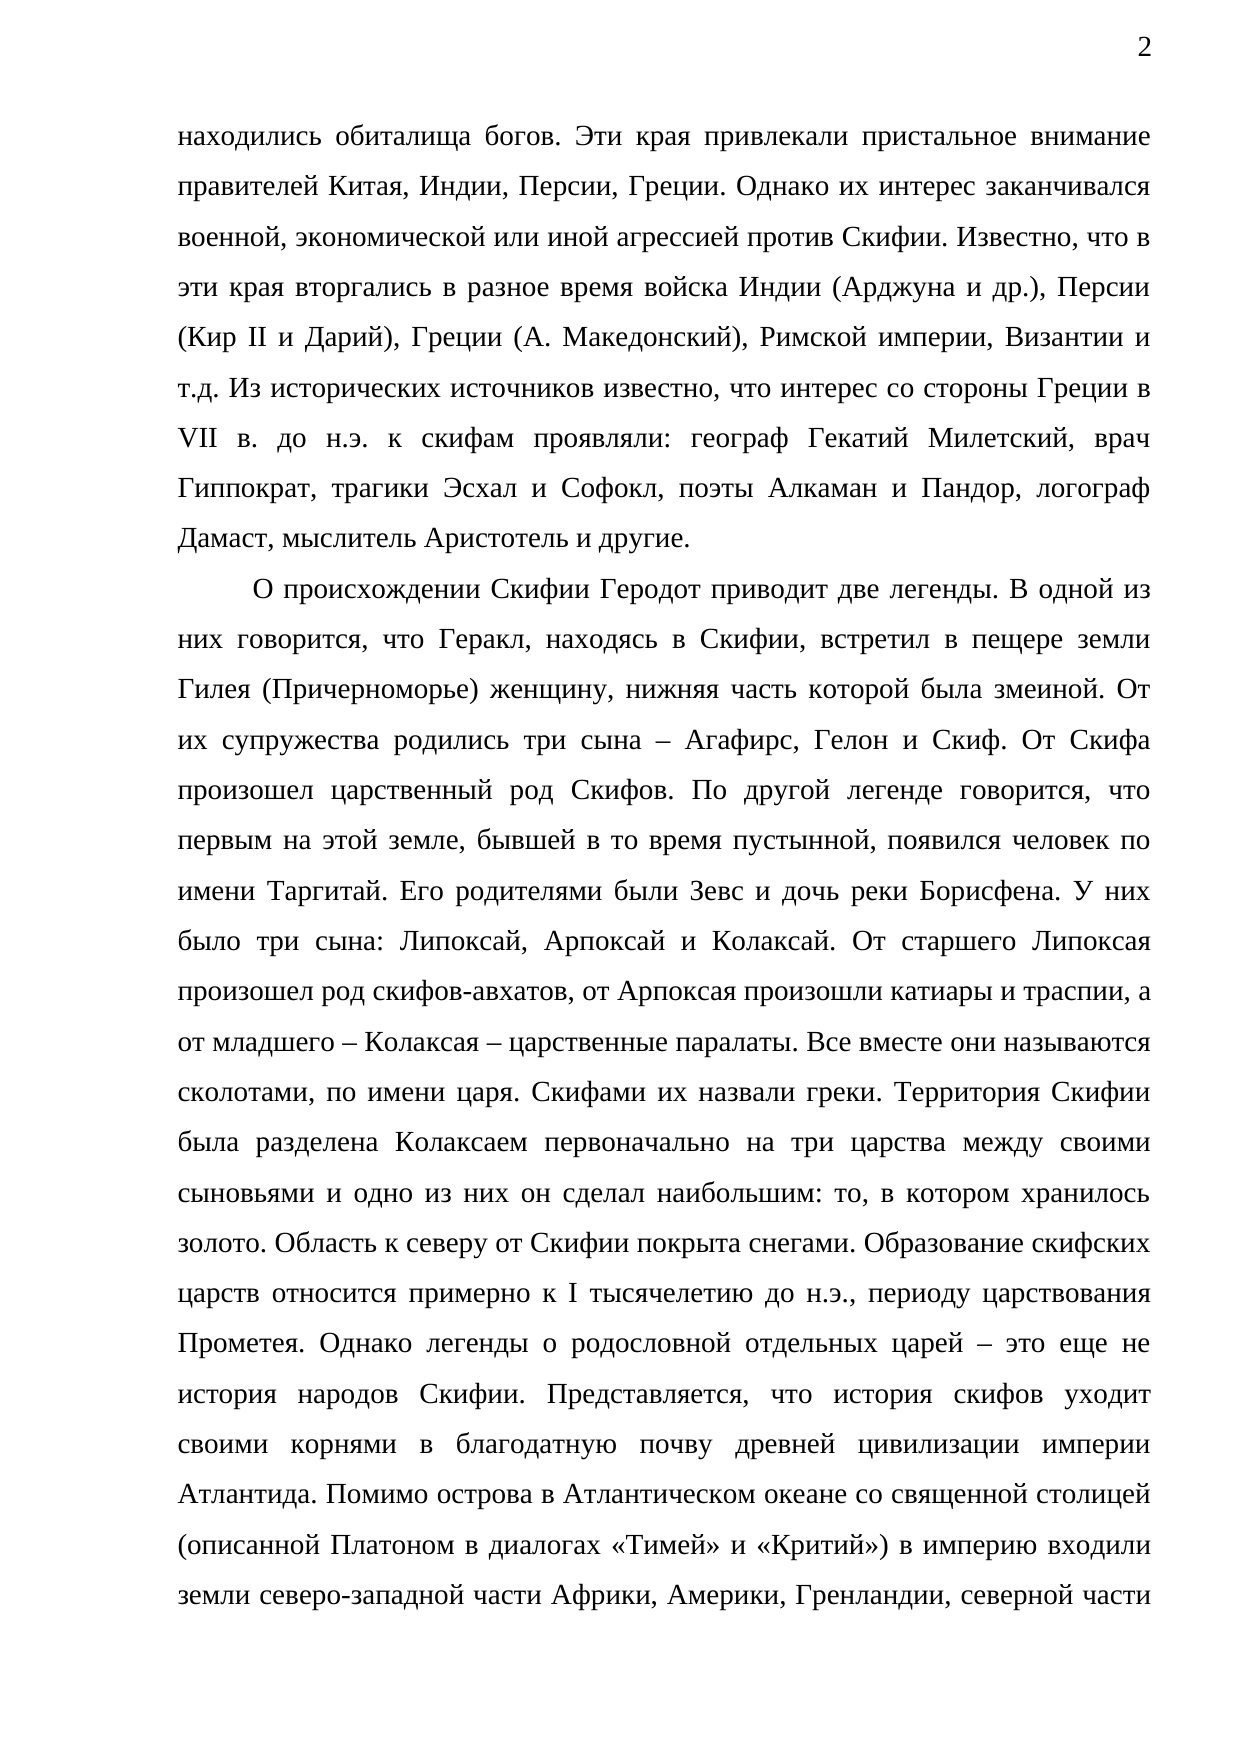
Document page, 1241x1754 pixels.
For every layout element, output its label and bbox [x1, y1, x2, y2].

text [177, 571, 1152, 1611]
text [177, 118, 1152, 554]
